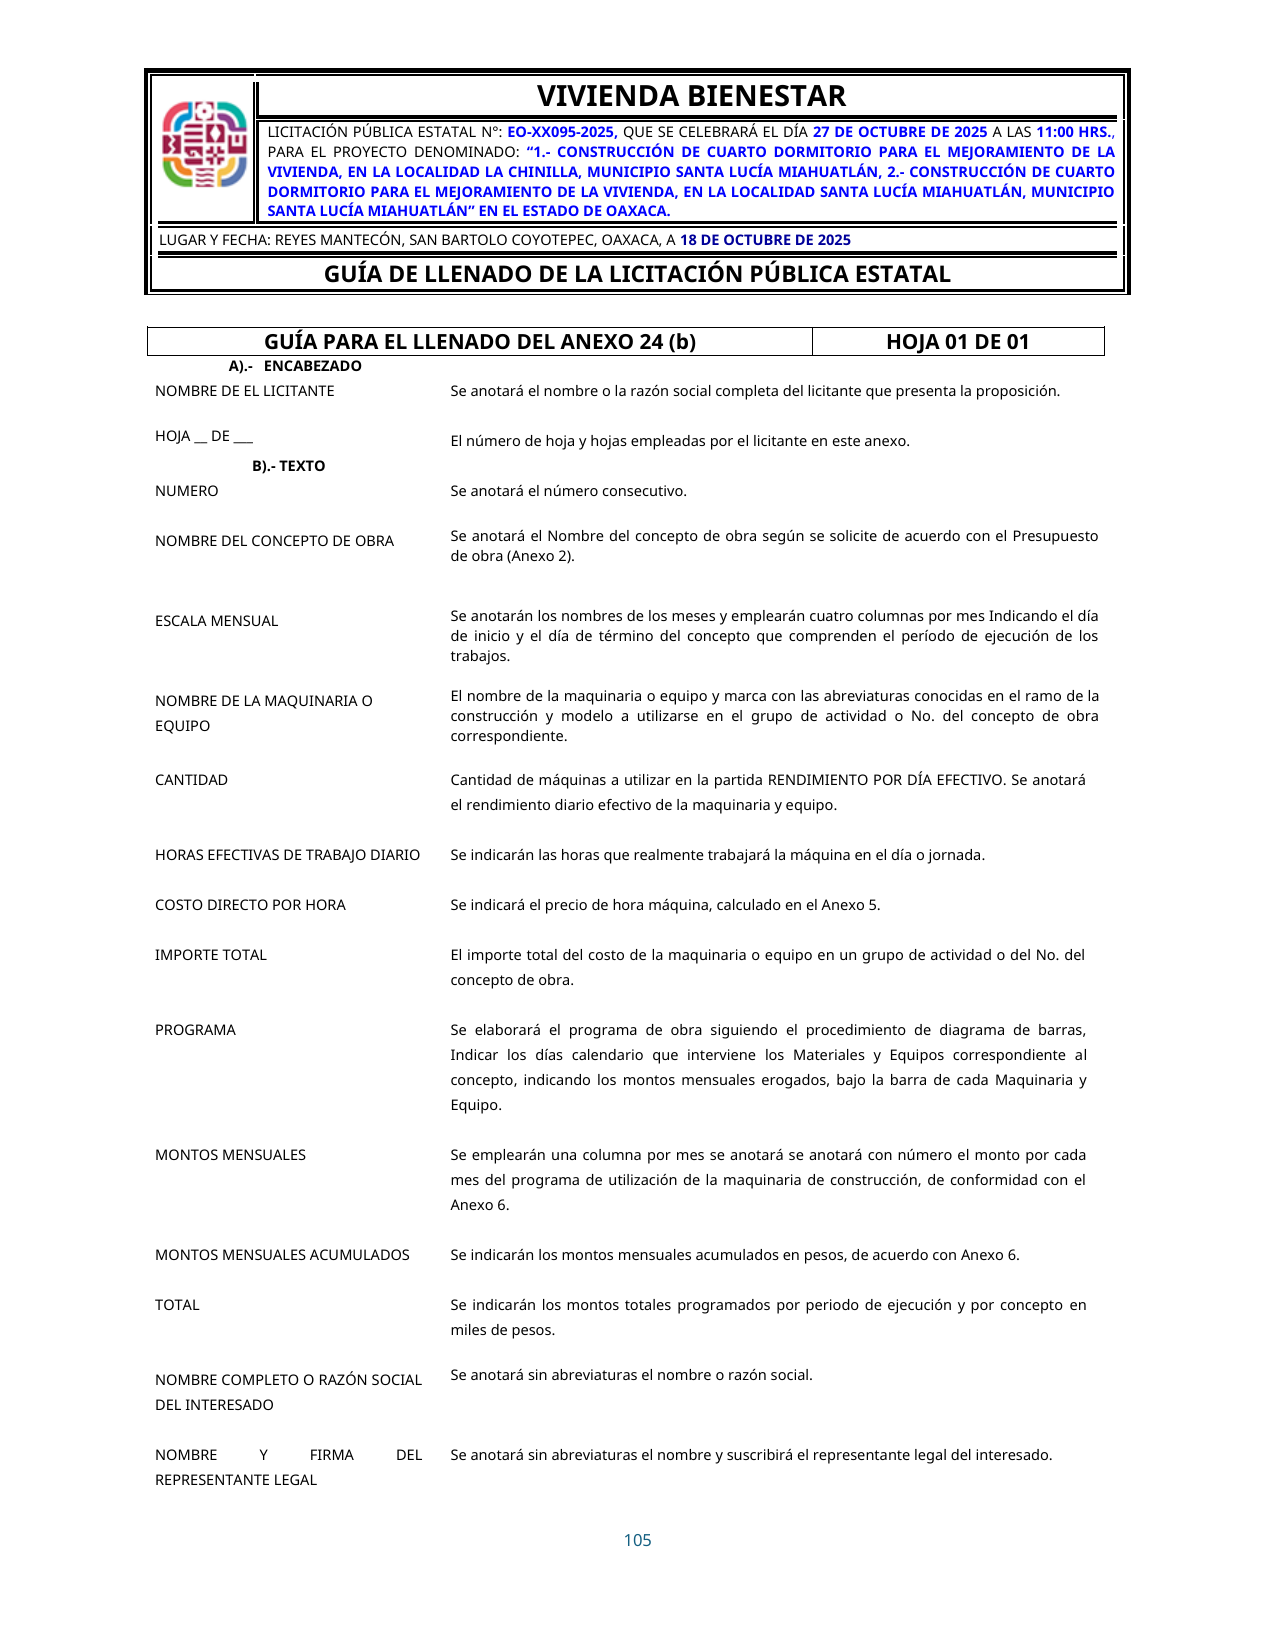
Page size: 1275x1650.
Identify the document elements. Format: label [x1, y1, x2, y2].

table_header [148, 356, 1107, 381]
picture [152, 94, 253, 193]
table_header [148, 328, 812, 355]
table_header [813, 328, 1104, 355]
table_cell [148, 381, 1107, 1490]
